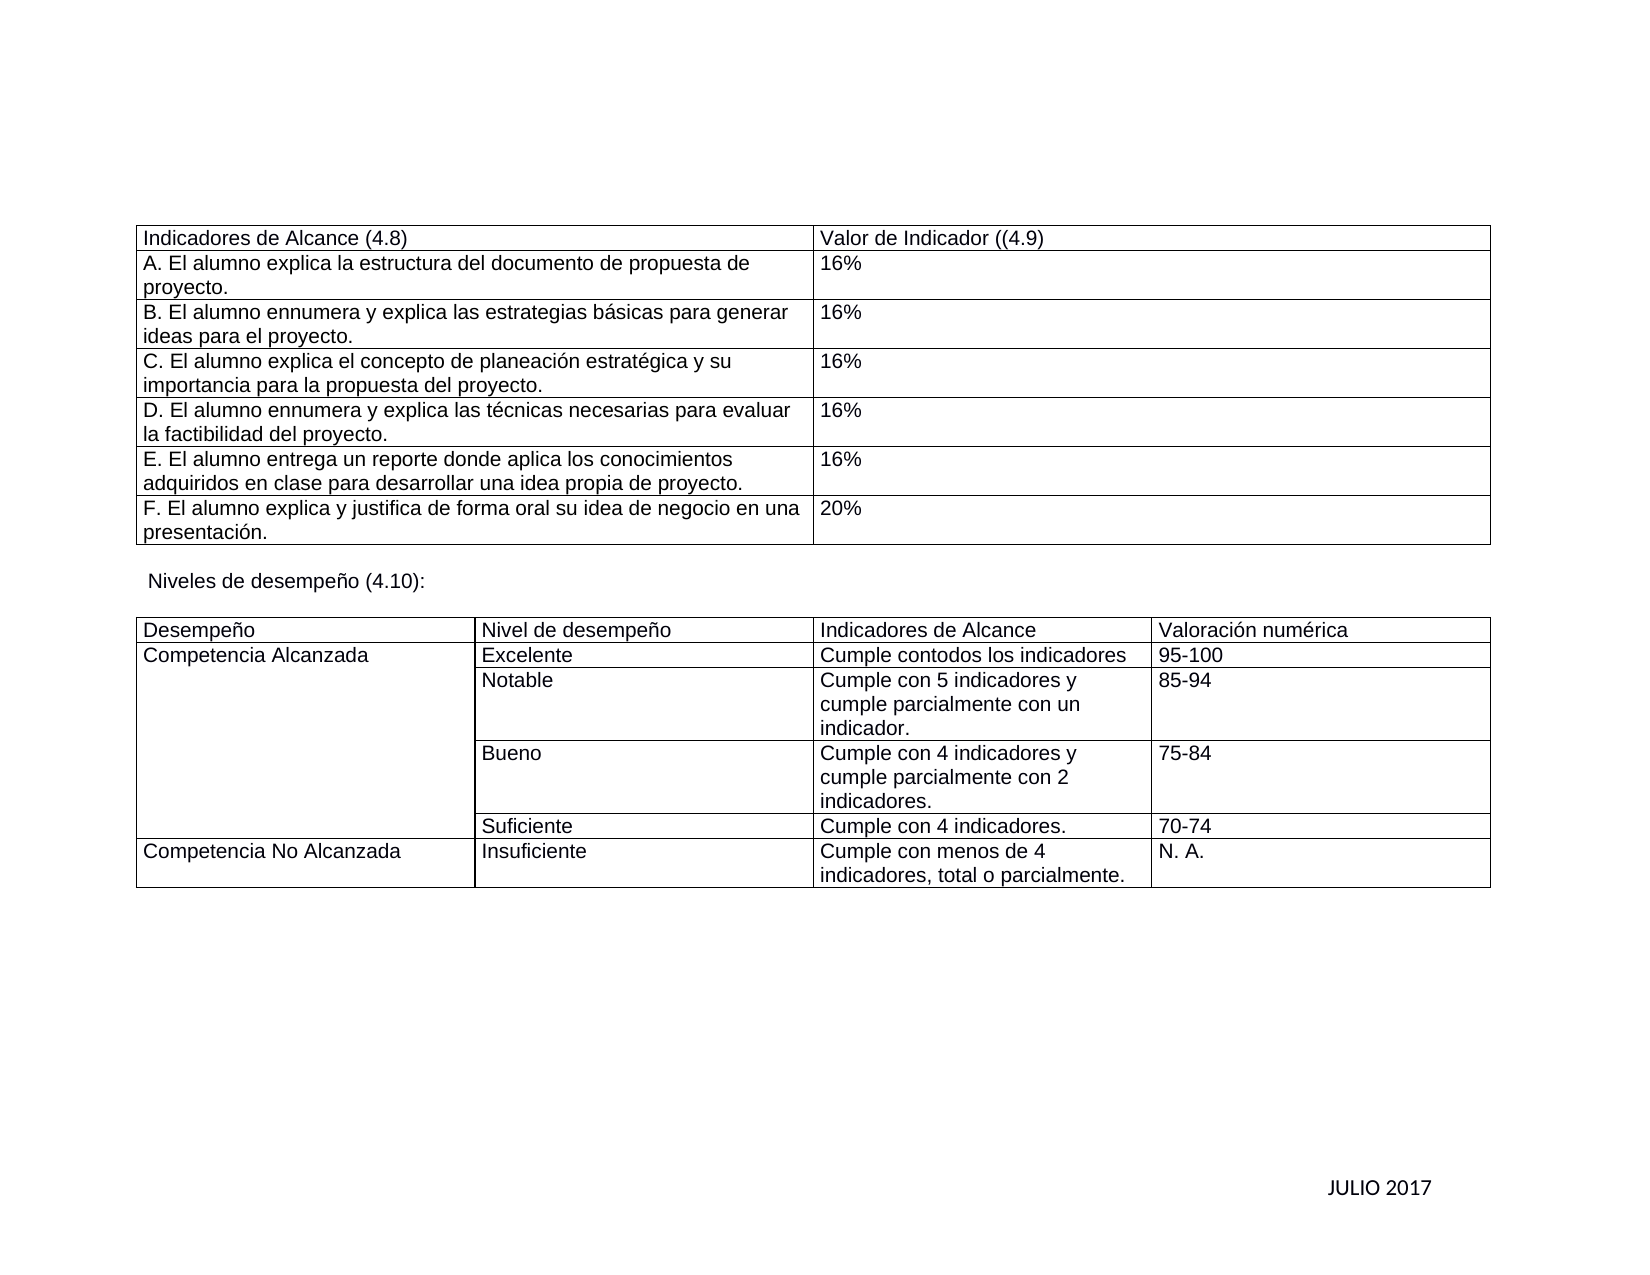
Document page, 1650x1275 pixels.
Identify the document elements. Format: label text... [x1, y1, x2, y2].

table_cell F. El alumno explica y justifica de forma oral su idea de negocio en una presentación. [137, 496, 813, 544]
table_cell Notable [476, 668, 813, 740]
table_cell Cumple con 4 indicadores y cumple parcialmente con 2 indicadores. [814, 741, 1151, 813]
table_cell 16% [814, 300, 1490, 348]
table_cell D. El alumno ennumera y explica las técnicas necesarias para evaluar la factibilidad del proyecto. [137, 398, 813, 446]
table_cell E. El alumno entrega un reporte donde aplica los conocimientos adquiridos en clase para desarrollar una idea propia de proyecto. [137, 447, 813, 495]
text Niveles de desempeño (4.10): [148, 569, 1502, 593]
table_cell A. El alumno explica la estructura del documento de propuesta de proyecto. [137, 251, 813, 299]
table_cell 85-94 [1152, 668, 1490, 740]
table_cell 16% [814, 398, 1490, 446]
table_cell Cumple con 4 indicadores. [814, 814, 1151, 838]
table_cell Bueno [476, 741, 813, 813]
table_cell 16% [814, 349, 1490, 397]
table_cell C. El alumno explica el concepto de planeación estratégica y su importancia para la propuesta del proyecto. [137, 349, 813, 397]
table_cell Cumple con menos de 4 indicadores, total o parcialmente. [814, 839, 1151, 887]
table_cell Insuficiente [476, 839, 813, 887]
table_cell 75-84 [1152, 741, 1490, 813]
table_cell Competencia No Alcanzada [137, 839, 474, 887]
table_cell 16% [814, 447, 1490, 495]
table_cell N. A. [1152, 839, 1490, 887]
table_cell Excelente [476, 643, 813, 667]
table_cell 70-74 [1152, 814, 1490, 838]
table_header Valoración numérica [1152, 618, 1490, 642]
table_cell B. El alumno ennumera y explica las estrategias básicas para generar ideas para el proyecto. [137, 300, 813, 348]
table_cell 16% [814, 251, 1490, 299]
table_cell Competencia Alcanzada [137, 643, 474, 838]
table_header Indicadores de Alcance (4.8) [137, 226, 813, 250]
table_header Desempeño [137, 618, 474, 642]
table_cell Cumple contodos los indicadores [814, 643, 1151, 667]
table_header Indicadores de Alcance [814, 618, 1151, 642]
table_header Nivel de desempeño [476, 618, 813, 642]
table_cell 20% [814, 496, 1490, 544]
table_cell 95-100 [1152, 643, 1490, 667]
table_cell Suficiente [476, 814, 813, 838]
table_header Valor de Indicador ((4.9) [814, 226, 1490, 250]
table_cell Cumple con 5 indicadores y cumple parcialmente con un indicador. [814, 668, 1151, 740]
